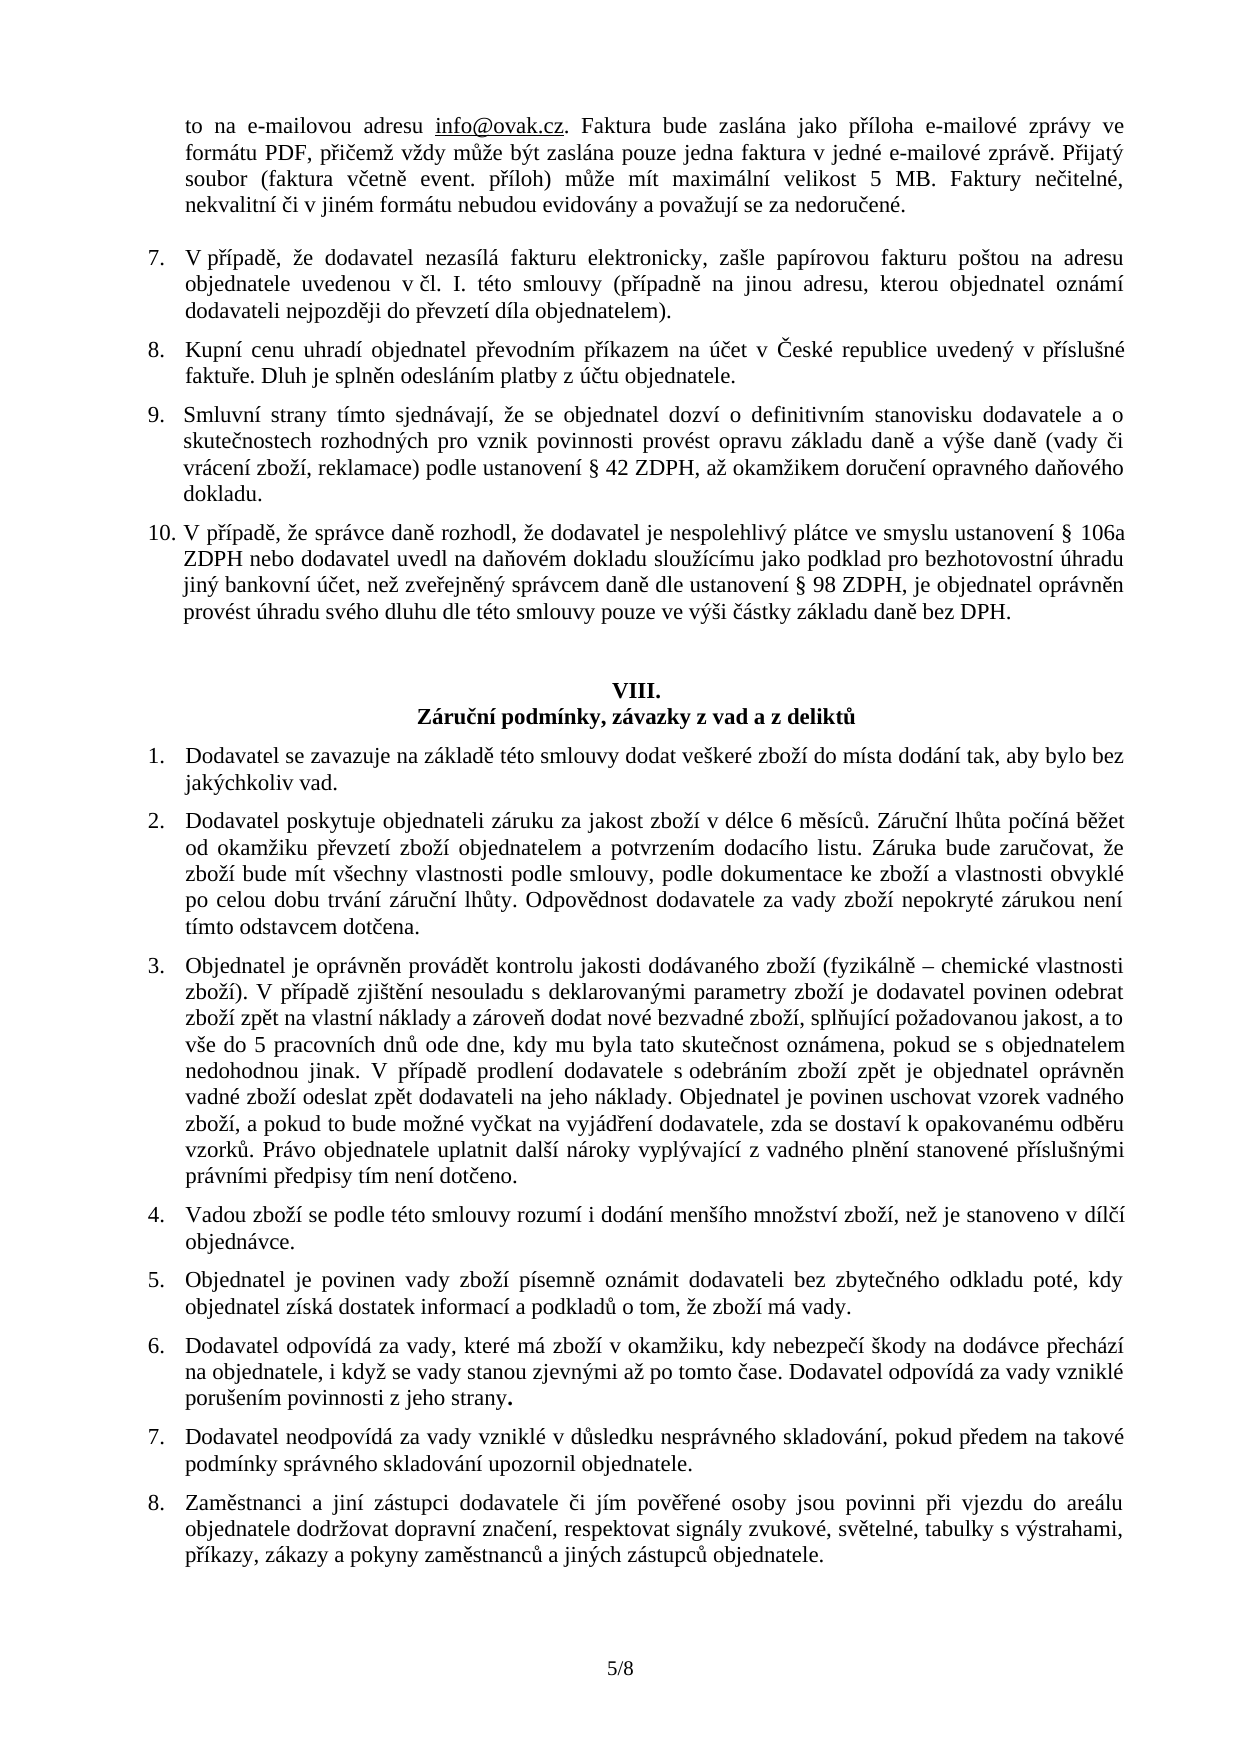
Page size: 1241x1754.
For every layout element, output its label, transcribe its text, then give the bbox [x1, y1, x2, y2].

text 7. V případě, že dodavatel nezasílá fakturu elektronicky, zašle papírovou fakturu poštou na adresu objednatele uvedenou v čl. I. této smlouvy (případně na jinou adresu, kterou objednatel oznámí dodavateli nejpozději do převzetí díla objednatelem). [148, 244, 1125, 323]
list Vadou zboží se podle této smlouvy rozumí i dodání menšího množství zboží, než je stanoveno v dílčí objednávce. [148, 1201, 1125, 1254]
list V případě, že správce daně rozhodl, že dodavatel je nespolehlivý plátce ve smyslu ustanovení § 106a ZDPH nebo dodavatel uvedl na daňovém dokladu sloužícímu jako podklad pro bezhotovostní úhradu jiný bankovní účet, než zveřejněný správcem daně dle ustanovení § 98 ZDPH, je objednatel oprávněn provést úhradu svého dluhu dle této smlouvy pouze ve výši částky základu daně bez DPH. [148, 519, 1125, 624]
subtitle Záruční podmínky, závazky z vad a z deliktů [153, 703, 1119, 730]
list Objednatel je povinen vady zboží písemně oznámit dodavateli bez zbytečného odkladu poté, kdy objednatel získá dostatek informací a podkladů o tom, že zboží má vady. [148, 1267, 1125, 1319]
list Dodavatel neodpovídá za vady vzniklé v důsledku nesprávného skladování, pokud předem na takové podmínky správného skladování upozornil objednatele. [148, 1423, 1125, 1476]
list Kupní cenu uhradí objednatel převodním příkazem na účet v České republice uvedený v příslušné faktuře. Dluh je splněn odesláním platby z účtu objednatele. [148, 336, 1125, 388]
list Objednatel je oprávněn provádět kontrolu jakosti dodávaného zboží (fyzikálně – chemické vlastnosti zboží). V případě zjištění nesouladu s deklarovanými parametry zboží je dodavatel povinen odebrat zboží zpět na vlastní náklady a zároveň dodat nové bezvadné zboží, splňující požadovanou jakost, a to vše do 5 pracovních dnů ode dne, kdy mu byla tato skutečnost oznámena, pokud se s objednatelem nedohodnou jinak. V případě prodlení dodavatele s odebráním zboží zpět je objednatel oprávněn vadné zboží odeslat zpět dodavateli na jeho náklady. Objednatel je povinen uschovat vzorek vadného zboží, a pokud to bude možné vyčkat na vyjádření dodavatele, zda se dostaví k opakovanému odběru vzorků. Právo objednatele uplatnit další nároky vyplývající z vadného plnění stanovené příslušnými právními předpisy tím není dotčeno. [148, 952, 1125, 1189]
text VIII. [148, 677, 1125, 703]
text to na e-mailovou adresu info@ovak.cz. Faktura bude zaslána jako příloha e-mailové zprávy ve formátu PDF, přičemž vždy může být zaslána pouze jedna faktura v jedné e-mailové zprávě. Přijatý soubor (faktura včetně event. příloh) může mít maximální velikost 5 MB. Faktury nečitelné, nekvalitní či v jiném formátu nebudou evidovány a považují se za nedoručené. [185, 112, 1125, 218]
list Zaměstnanci a jiní zástupci dodavatele či jím pověřené osoby jsou povinni při vjezdu do areálu objednatele dodržovat dopravní značení, respektovat signály zvukové, světelné, tabulky s výstrahami, příkazy, zákazy a pokyny zaměstnanců a jiných zástupců objednatele. [148, 1488, 1125, 1568]
list Dodavatel odpovídá za vady, které má zboží v okamžiku, kdy nebezpečí škody na dodávce přechází na objednatele, i když se vady stanou zjevnými až po tomto čase. Dodavatel odpovídá za vady vzniklé porušením povinnosti z jeho strany. [148, 1332, 1125, 1411]
list Smluvní strany tímto sjednávají, že se objednatel dozví o definitivním stanovisku dodavatele a o skutečnostech rozhodných pro vznik povinnosti provést opravu základu daně a výše daně (vady či vrácení zboží, reklamace) podle ustanovení § 42 ZDPH, až okamžikem doručení opravného daňového dokladu. [148, 401, 1125, 506]
list Dodavatel se zavazuje na základě této smlouvy dodat veškeré zboží do místa dodání tak, aby bylo bez jakýchkoliv vad. [148, 742, 1125, 795]
list Dodavatel poskytuje objednateli záruku za jakost zboží v délce 6 měsíců. Záruční lhůta počíná běžet od okamžiku převzetí zboží objednatelem a potvrzením dodacího listu. Záruka bude zaručovat, že zboží bude mít všechny vlastnosti podle smlouvy, podle dokumentace ke zboží a vlastnosti obvyklé po celou dobu trvání záruční lhůty. Odpovědnost dodavatele za vady zboží nepokryté zárukou není tímto odstavcem dotčena. [148, 807, 1125, 939]
